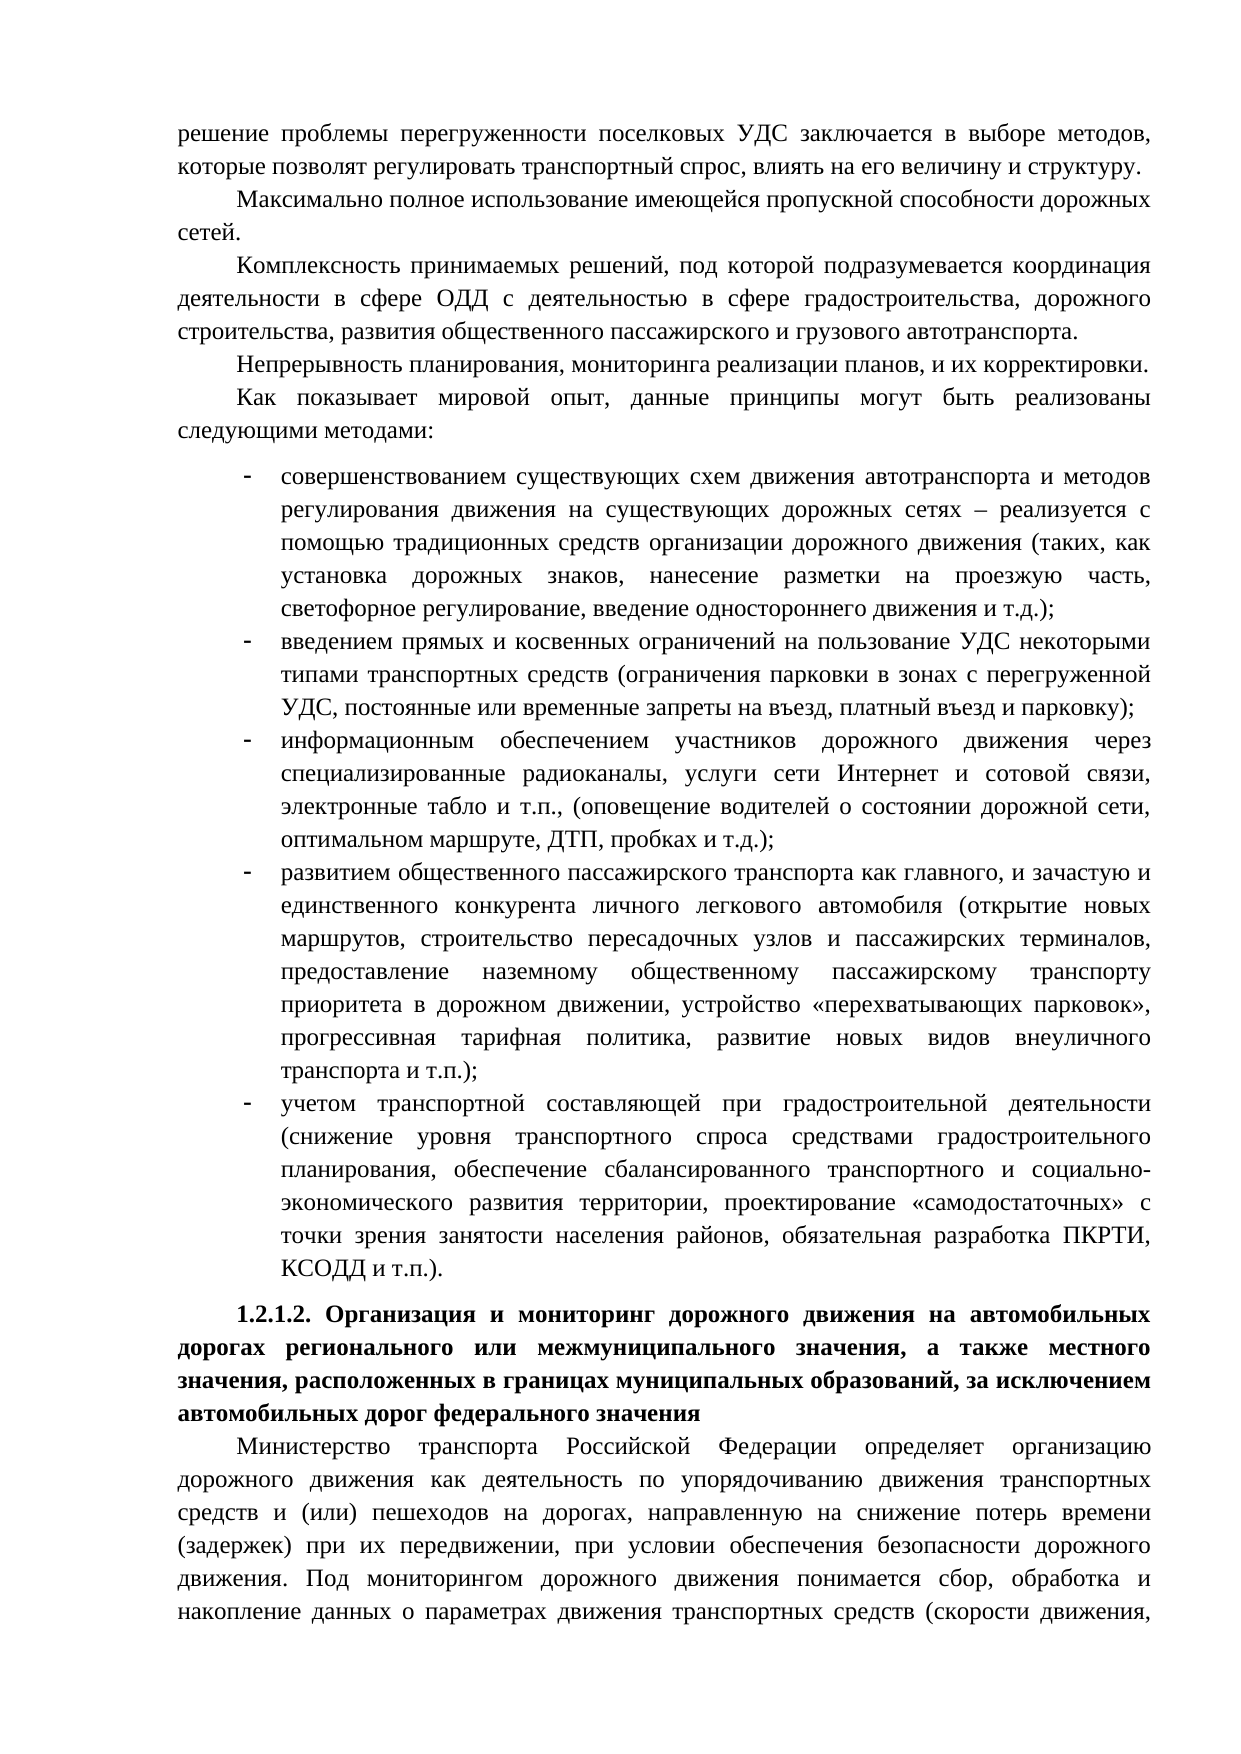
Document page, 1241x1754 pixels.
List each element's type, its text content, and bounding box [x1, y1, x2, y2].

list развитием общественного пассажирского транспорта как главного, и зачастую и единственного конкурента личного легкового автомобиля (открытие новых маршрутов, строительство пересадочных узлов и пассажирских терминалов, предоставление наземному общественному пассажирскому транспорту приоритета в дорожном движении, устройство «перехватывающих парковок», прогрессивная тарифная политика, развитие новых видов внеуличного транспорта и т.п.); [243, 857, 1152, 1084]
text Максимально полное использование имеющейся пропускной способности дорожных сетей. [177, 184, 1152, 246]
text 1.2.1.2. Организация и мониторинг дорожного движения на автомобильных дорогах регионального или межмуниципального значения, а также местного значения, расположенных в границах муниципальных образований, за исключением автомобильных дорог федерального значения [177, 1299, 1152, 1427]
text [177, 1431, 1152, 1625]
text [177, 118, 1152, 180]
text Комплексность принимаемых решений, под которой подразумевается координация деятельности в сфере ОДД с деятельностью в сфере градостроительства, дорожного строительства, развития общественного пассажирского и грузового автотранспорта. [177, 250, 1152, 345]
text Непрерывность планирования, мониторинга реализации планов, и их корректировки. [177, 349, 1152, 378]
list учетом транспортной составляющей при градостроительной деятельности (снижение уровня транспортного спроса средствами градостроительного планирования, обеспечение сбалансированного транспортного и социально-экономического развития территории, проектирование «самодостаточных» с точки зрения занятости населения районов, обязательная разработка ПКРТИ, КСОДД и т.п.). [243, 1088, 1152, 1282]
list совершенствованием существующих схем движения автотранспорта и методов регулирования движения на существующих дорожных сетях – реализуется с помощью традиционных средств организации дорожного движения (таких, как установка дорожных знаков, нанесение разметки на проезжую часть, светофорное регулирование, введение одностороннего движения и т.д.); [243, 461, 1152, 622]
list информационным обеспечением участников дорожного движения через специализированные радиоканалы, услуги сети Интернет и сотовой связи, электронные табло и т.п., (оповещение водителей о состоянии дорожной сети, оптимальном маршруте, ДТП, пробках и т.д.); [243, 725, 1152, 853]
list введением прямых и косвенных ограничений на пользование УДС некоторыми типами транспортных средств (ограничения парковки в зонах с перегруженной УДС, постоянные или временные запреты на въезд, платный въезд и парковку); [243, 626, 1152, 721]
text Как показывает мировой опыт, данные принципы могут быть реализованы следующими методами: [177, 382, 1152, 444]
